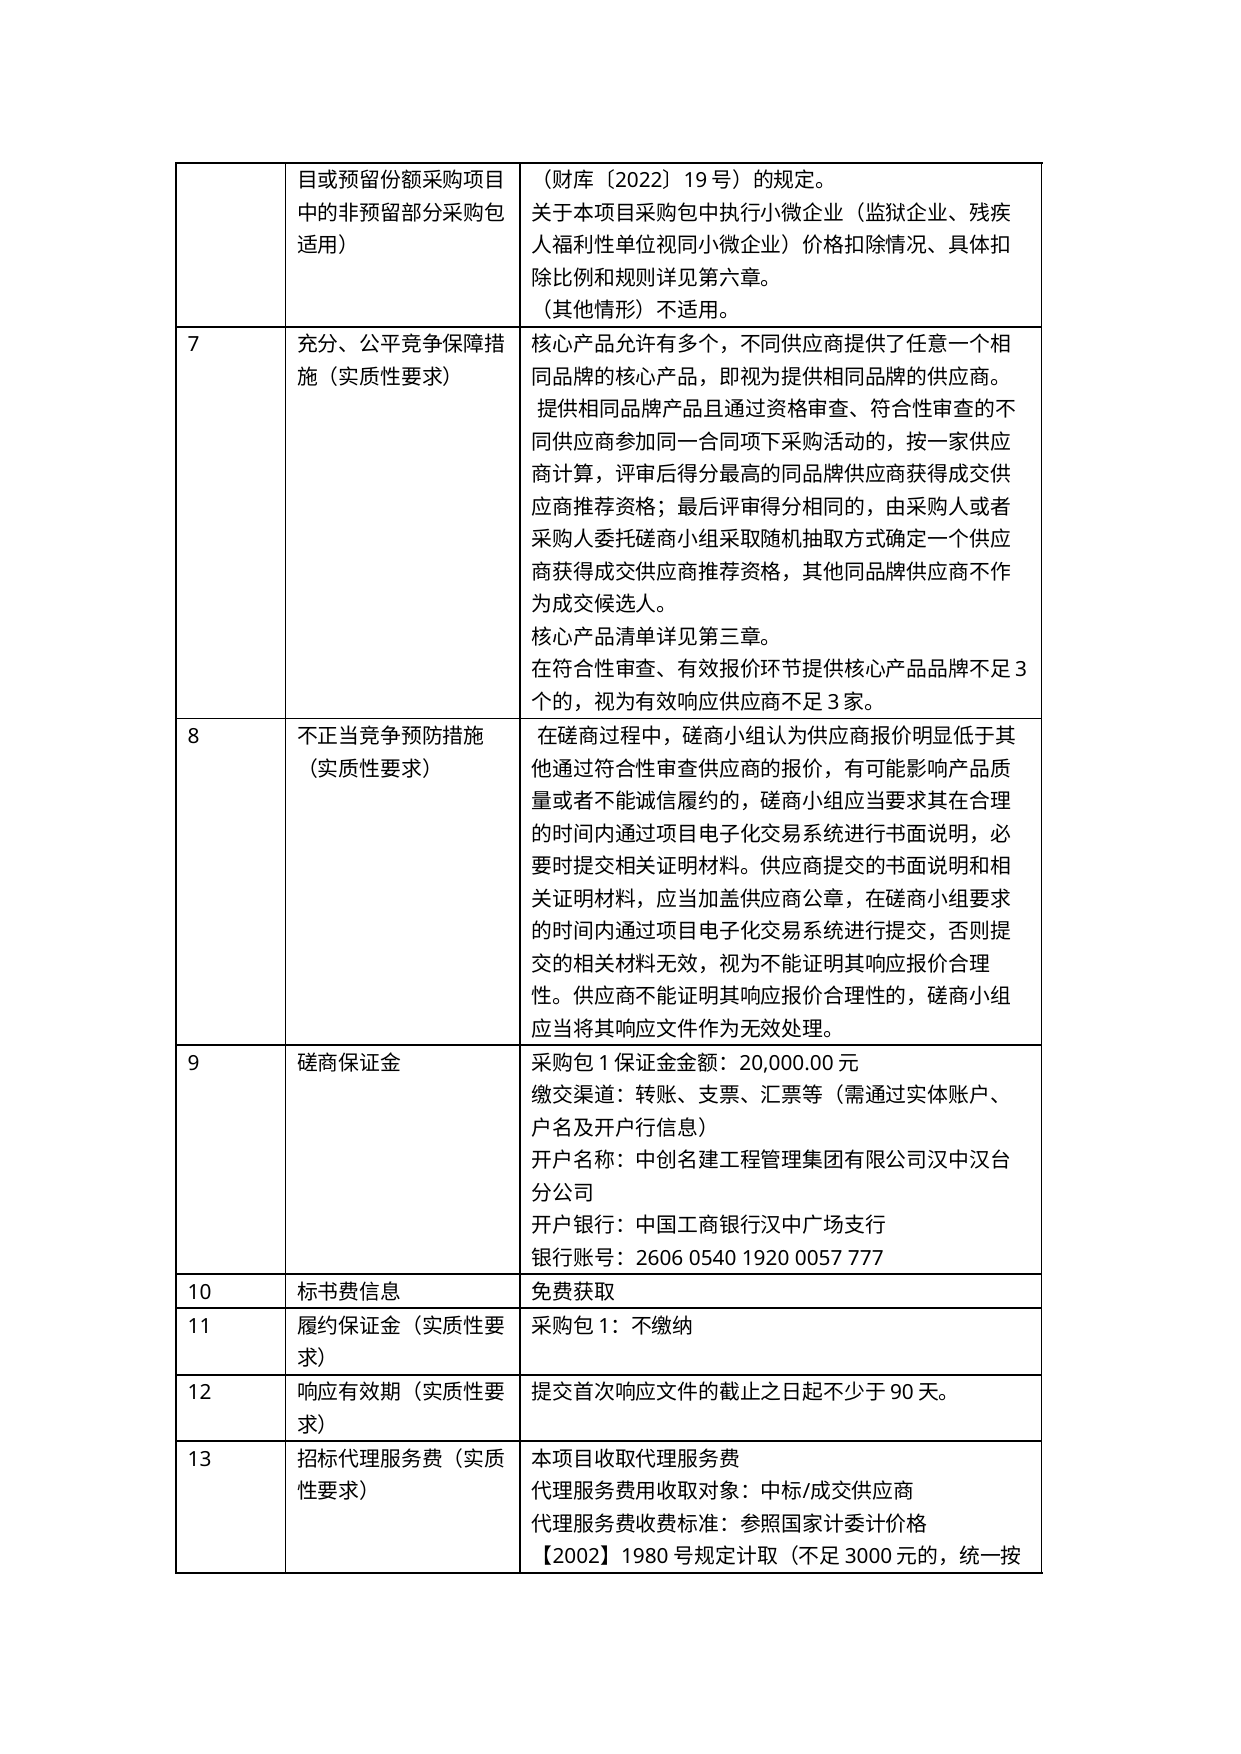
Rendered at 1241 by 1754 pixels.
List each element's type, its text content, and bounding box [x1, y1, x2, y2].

table_cell 履约保证金（实质性要求） [286, 1309, 519, 1374]
table_cell 8 [177, 719, 285, 1044]
table_cell 免费获取 [521, 1275, 1041, 1307]
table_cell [286, 164, 519, 326]
table_cell 提交首次响应文件的截止之日起不少于90天。 [521, 1376, 1041, 1440]
table_cell 11 [177, 1309, 285, 1374]
table_cell 7 [177, 328, 285, 718]
table_cell 标书费信息 [286, 1275, 519, 1307]
table_cell 不正当竞争预防措施（实质性要求） [286, 719, 519, 1044]
table_cell 9 [177, 1046, 285, 1273]
table_cell 在磋商过程中，磋商小组认为供应商报价明显低于其他通过符合性审查供应商的报价，有可能影响产品质量或者不能诚信履约的，磋商小组应当要求其在合理的时间内通过项目电子化交易系统进行书面说明，必要时提交相关证明材料。供应商提交的书面说明和相关证明材料，应当加盖供应商公章，在磋商小组要求的时间内通过项目电子化交易系统进行提交，否则提交的相关材料无效，视为不能证明其响应报价合理性。供应商不能证明其响应报价合理性的，磋商小组应当将其响应文件作为无效处理。 [521, 719, 1041, 1044]
table_cell 磋商保证金 [286, 1046, 519, 1273]
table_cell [521, 164, 1041, 326]
table_cell 10 [177, 1275, 285, 1307]
table_cell 核心产品允许有多个，不同供应商提供了任意一个相同品牌的核心产品，即视为提供相同品牌的供应商。 提供相同品牌产品且通过资格审查、符合性审查的不同供应商参加同一合同项下采购活动的，按一家供应商计算，评审后得分最高的同品牌供应商获得成交供应商推荐资格；最后评审得分相同的，由采购人或者采购人委托磋商小组采取随机抽取方式确定一个供应商获得成交供应商推荐资格，其他同品牌供应商不作为成交候选人。 核心产品清单详见第三章。 在符合性审查、有效报价环节提供核心产品品牌不足3个的，视为有效响应供应商不足3家。 [521, 328, 1041, 718]
table_cell 13 [177, 1442, 285, 1572]
table_cell 6 [177, 164, 285, 326]
table_cell 响应有效期（实质性要求） [286, 1376, 519, 1440]
table_cell 采购包1：不缴纳 [521, 1309, 1041, 1374]
table_cell 招标代理服务费（实质性要求） [286, 1442, 519, 1572]
table_cell 充分、公平竞争保障措施（实质性要求） [286, 328, 519, 718]
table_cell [521, 1442, 1041, 1572]
table_cell 采购包1保证金金额：20,000.00元 缴交渠道：转账、支票、汇票等（需通过实体账户、户名及开户行信息） 开户名称：中创名建工程管理集团有限公司汉中汉台分公司 开户银行：中国工商银行汉中广场支行 银行账号：2606 0540 1920 0057 777 [521, 1046, 1041, 1273]
table_cell 12 [177, 1376, 285, 1440]
